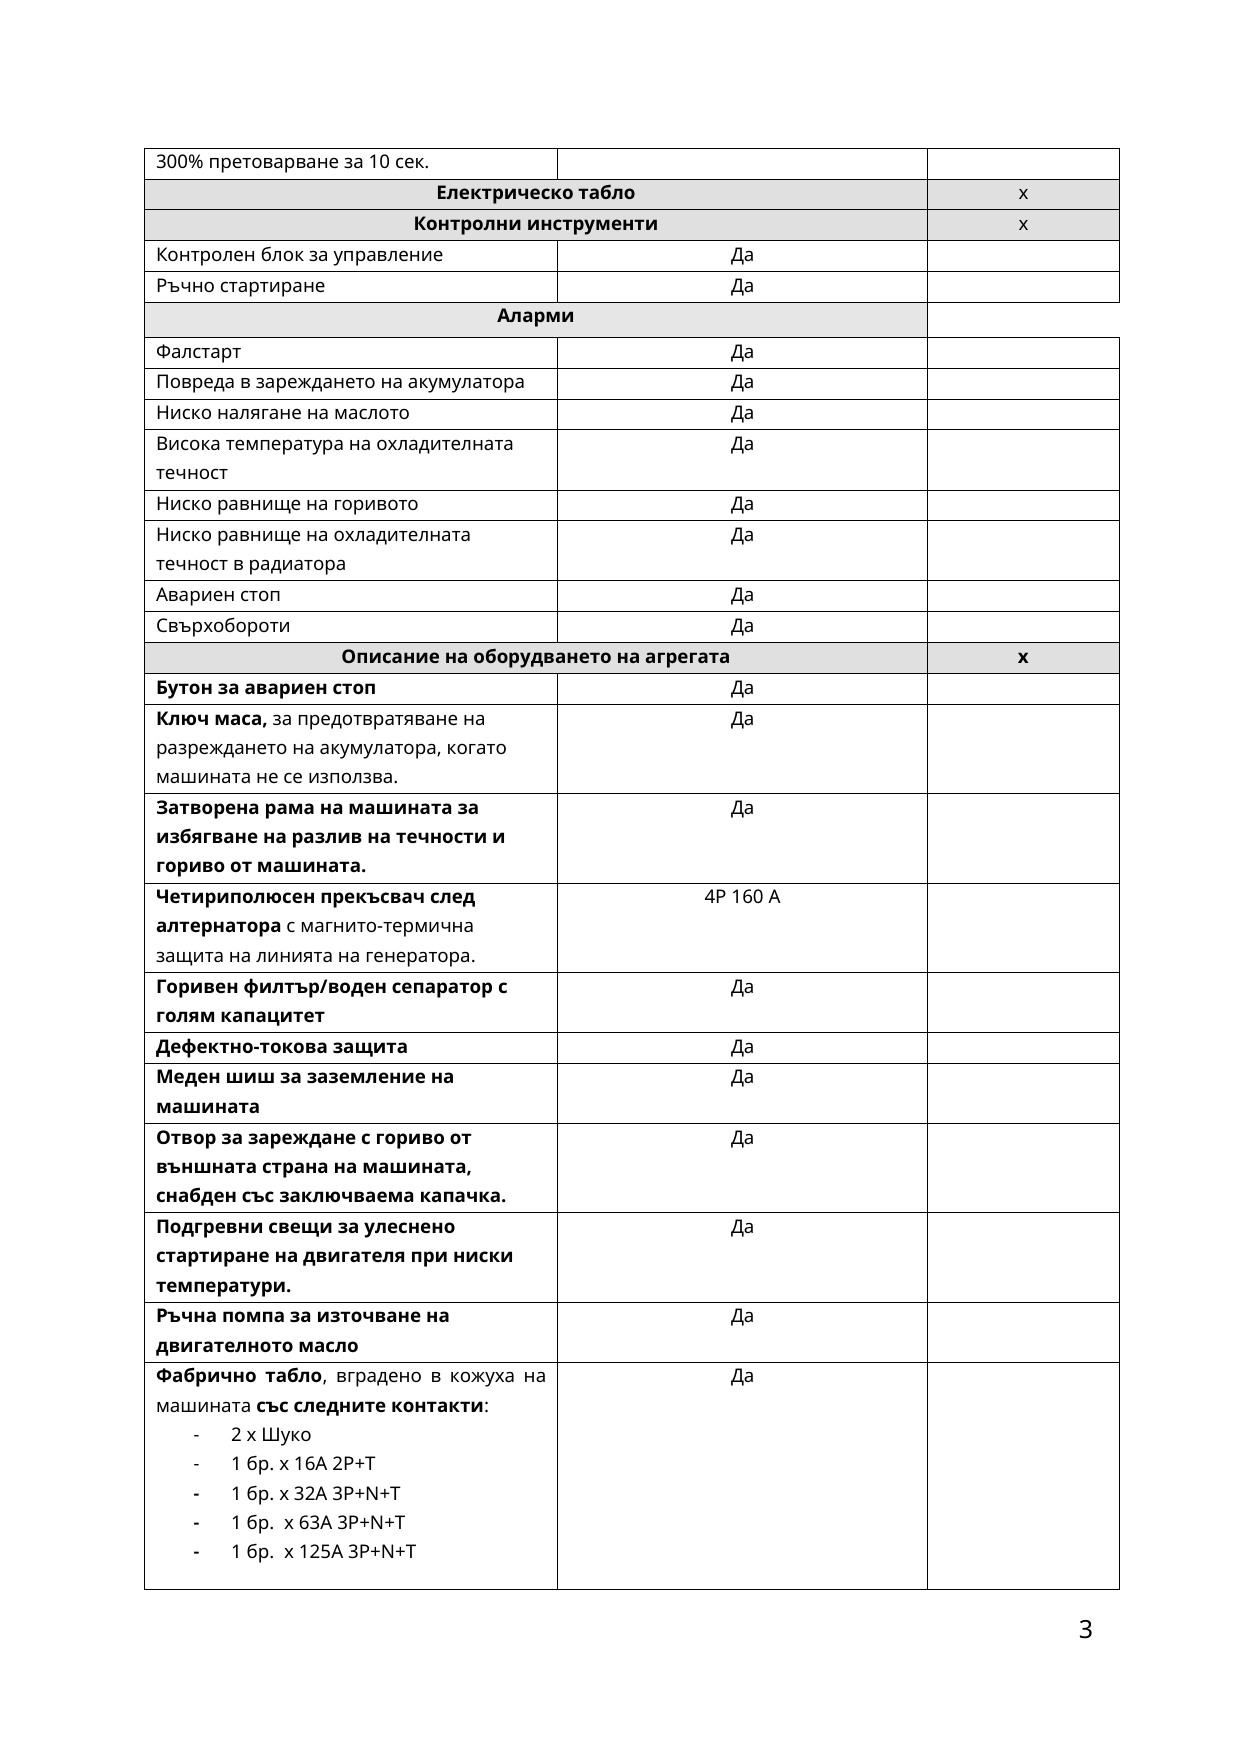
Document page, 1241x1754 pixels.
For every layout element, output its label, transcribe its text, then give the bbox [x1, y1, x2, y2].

table_cell Да [558, 612, 927, 642]
table_cell Затворена рама на машината за избягване на разлив на течности и гориво от машината. [145, 794, 557, 882]
table_cell Да [558, 521, 927, 580]
table_cell Да [558, 1033, 927, 1063]
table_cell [145, 149, 557, 178]
table_cell Да [558, 1303, 927, 1362]
table_cell Да [558, 369, 927, 398]
table_cell [928, 1303, 1119, 1362]
table_cell Ниско равнище на охладителната течност в радиатора [145, 521, 557, 580]
table_cell Фабрично табло, вградено в кожуха на машината със следните контакти: 2 x Шуко 1 бр. x 16А 2P+T 1 бр. x 32А 3P+N+T 1 бр. x 63А 3P+N+T 1 бр. x 125А 3P+N+T [145, 1363, 557, 1589]
table_cell [928, 705, 1119, 793]
table_cell Меден шиш за заземление на машината [145, 1064, 557, 1123]
table_cell Ръчна помпа за източване на двигателното масло [145, 1303, 557, 1362]
table_cell Да [558, 272, 927, 302]
table_cell [928, 973, 1119, 1032]
table_cell Да [558, 1124, 927, 1212]
table_cell Контролни инструменти [145, 210, 927, 240]
table_cell х [928, 180, 1119, 209]
table_cell [928, 241, 1119, 271]
table_cell х [928, 210, 1119, 240]
table_cell Да [558, 1363, 927, 1589]
table_cell Да [558, 581, 927, 611]
table_cell [928, 491, 1119, 520]
table_cell Да [558, 491, 927, 520]
table_cell Отвор за зареждане с гориво от външната страна на машината, снабден със заключваема капачка. [145, 1124, 557, 1212]
table_cell [928, 430, 1119, 489]
table_cell Контролен блок за управление [145, 241, 557, 271]
table_cell Да [558, 705, 927, 793]
table_cell Да [558, 1064, 927, 1123]
table_cell [928, 1363, 1119, 1589]
table_cell 4P 160 A [558, 884, 927, 972]
table_cell Да [558, 241, 927, 271]
table_cell Да [558, 430, 927, 489]
table_cell Да [558, 674, 927, 704]
table_cell Бутон за авариен стоп [145, 674, 557, 704]
table_cell Авариен стоп [145, 581, 557, 611]
table_cell Висока температура на охладителната течност [145, 430, 557, 489]
table_cell [928, 149, 1119, 178]
table_cell Подгревни свещи за улеснено стартиране на двигателя при ниски температури. [145, 1213, 557, 1302]
table_cell [928, 1033, 1119, 1063]
table_cell Свърхобороти [145, 612, 557, 642]
table_cell [928, 272, 1119, 302]
table_cell Ключ маса, за предотвратяване на разреждането на акумулатора, когато машината не се използва. [145, 705, 557, 793]
table_cell [928, 338, 1119, 368]
table_cell [928, 794, 1119, 882]
table_cell [928, 1124, 1119, 1212]
table_cell Четириполюсен прекъсвач след алтернатора с магнито-термична защита на линията на генератора. [145, 884, 557, 972]
table_cell Да [558, 1213, 927, 1302]
table_cell [928, 1213, 1119, 1302]
table_cell Ниско равнище на горивото [145, 491, 557, 520]
table_cell [928, 521, 1119, 580]
table_cell Да [558, 338, 927, 368]
table_cell [928, 674, 1119, 704]
table_cell Повреда в зареждането на акумулатора [145, 369, 557, 398]
table_cell [928, 400, 1119, 429]
table_cell Аларми [145, 303, 927, 337]
table_cell [928, 884, 1119, 972]
table_cell Да [558, 149, 927, 178]
table_cell [928, 581, 1119, 611]
table_cell Да [558, 400, 927, 429]
table_cell x [928, 643, 1119, 673]
table_cell [928, 612, 1119, 642]
table_cell Описание на оборудването на агрегата [145, 643, 927, 673]
table_cell Ръчно стартиране [145, 272, 557, 302]
table_cell Фалстарт [145, 338, 557, 368]
table_cell Горивен филтър/воден сепаратор с голям капацитет [145, 973, 557, 1032]
table_cell [928, 1064, 1119, 1123]
table_cell Да [558, 794, 927, 882]
table_cell [928, 369, 1119, 398]
table_cell Да [558, 973, 927, 1032]
table_cell Електрическо табло [145, 180, 927, 209]
table_cell Ниско налягане на маслото [145, 400, 557, 429]
table_cell Дефектно-токова защита [145, 1033, 557, 1063]
